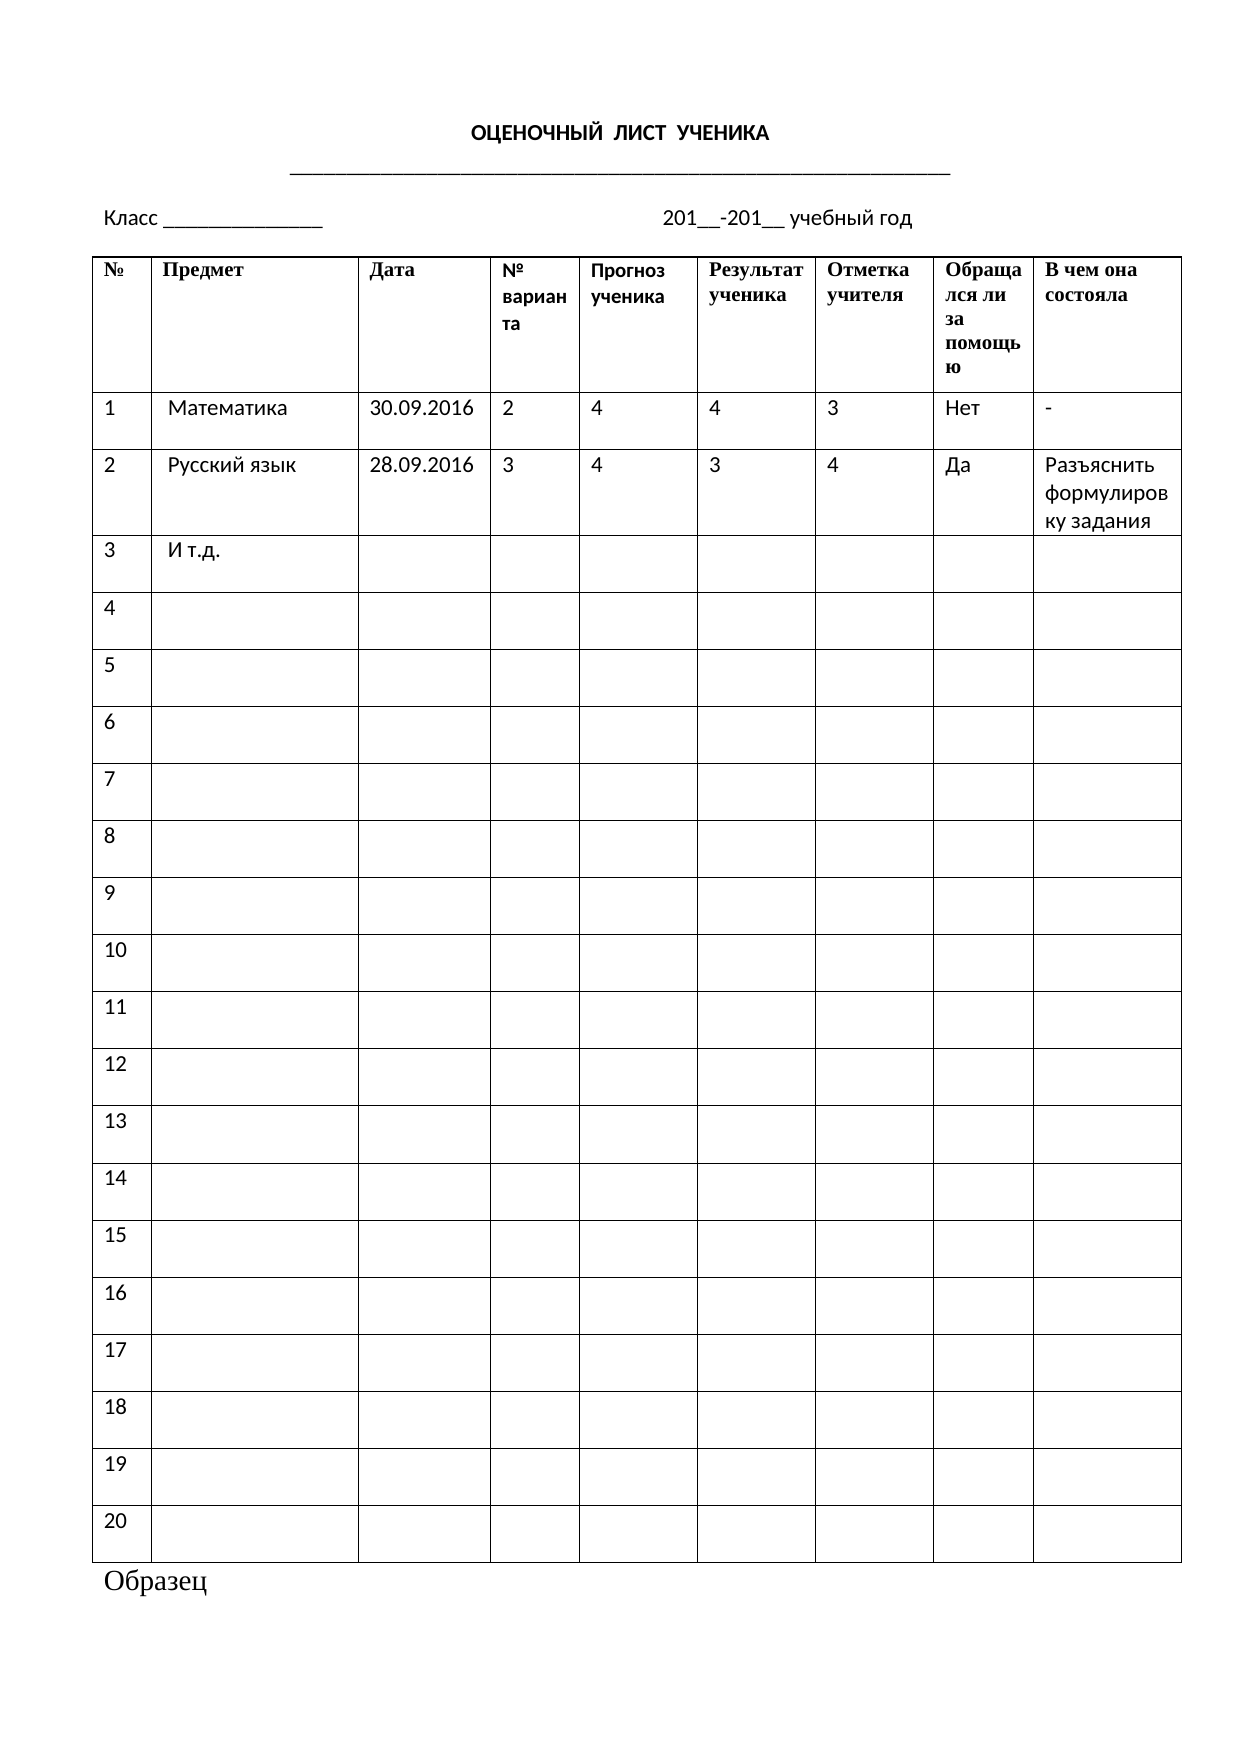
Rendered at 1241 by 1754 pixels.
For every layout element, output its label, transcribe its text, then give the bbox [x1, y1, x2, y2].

table_cell [698, 1164, 815, 1219]
table_cell [934, 992, 1033, 1048]
table_cell [698, 764, 815, 820]
table_cell [1034, 593, 1181, 649]
table_cell [816, 707, 933, 763]
table_cell 10 [93, 935, 151, 991]
table_cell [698, 1506, 815, 1562]
table_cell 15 [93, 1221, 151, 1277]
table_cell [816, 1335, 933, 1391]
table_cell [491, 878, 579, 934]
table_header Результат ученика [698, 258, 815, 392]
table_cell [698, 935, 815, 991]
table_cell [152, 878, 358, 934]
table_cell [491, 1221, 579, 1277]
table_cell [359, 1164, 490, 1219]
table_cell [1034, 1392, 1181, 1448]
table_cell 16 [93, 1278, 151, 1334]
table_cell [152, 1335, 358, 1391]
table_cell [1034, 1335, 1181, 1391]
table_cell [816, 878, 933, 934]
table_cell [1034, 1049, 1181, 1105]
text ОЦЕНОЧНЫЙ ЛИСТ УЧЕНИКА __________________________________________________________ [103, 118, 1137, 178]
table_cell 14 [93, 1164, 151, 1219]
table_cell 4 [93, 593, 151, 649]
table_cell 30.09.2016 [359, 393, 490, 449]
table_cell [698, 1278, 815, 1334]
table_header № варианта [491, 258, 579, 392]
table_cell Да [934, 450, 1033, 534]
table_cell [1034, 821, 1181, 877]
table_cell [816, 1506, 933, 1562]
table_cell [698, 707, 815, 763]
table_cell [580, 1221, 697, 1277]
table_cell [580, 1449, 697, 1505]
table_cell [934, 1506, 1033, 1562]
table_cell [152, 764, 358, 820]
table_cell [1034, 1278, 1181, 1334]
table_cell [152, 650, 358, 706]
table_cell [698, 593, 815, 649]
table_cell [698, 992, 815, 1048]
table_cell [934, 1049, 1033, 1105]
table_cell [152, 1049, 358, 1105]
table_cell [491, 992, 579, 1048]
table_cell [816, 935, 933, 991]
table_cell [359, 821, 490, 877]
table_cell [580, 593, 697, 649]
table_cell [698, 1392, 815, 1448]
table_cell [698, 1335, 815, 1391]
table_cell 9 [93, 878, 151, 934]
text Класс ______________ 201__-201__ учебный год [103, 203, 1137, 231]
table_cell [491, 1164, 579, 1219]
table_cell 12 [93, 1049, 151, 1105]
table_cell [934, 1449, 1033, 1505]
table_cell [152, 1106, 358, 1162]
table_cell [359, 593, 490, 649]
table_cell [580, 1335, 697, 1391]
table_cell 17 [93, 1335, 151, 1391]
table_cell [816, 764, 933, 820]
table_cell [359, 764, 490, 820]
table_cell [152, 1164, 358, 1219]
table_cell [152, 1278, 358, 1334]
table_cell [816, 1049, 933, 1105]
table_cell [491, 821, 579, 877]
table_cell [152, 1449, 358, 1505]
table_cell [152, 821, 358, 877]
table_cell 20 [93, 1506, 151, 1562]
table_cell [698, 650, 815, 706]
table_cell [491, 650, 579, 706]
table_cell [580, 1106, 697, 1162]
table_cell [816, 1449, 933, 1505]
table_cell [698, 1106, 815, 1162]
table_cell [934, 878, 1033, 934]
table_cell [934, 650, 1033, 706]
table_cell [698, 821, 815, 877]
table_cell [359, 536, 490, 592]
table_cell 11 [93, 992, 151, 1048]
table_cell [359, 992, 490, 1048]
table_cell 3 [93, 536, 151, 592]
table_cell [1034, 1221, 1181, 1277]
table_cell 3 [491, 450, 579, 534]
table_cell 4 [580, 393, 697, 449]
table_cell [359, 650, 490, 706]
table_cell [359, 1278, 490, 1334]
table_cell [934, 1392, 1033, 1448]
table_cell 2 [93, 450, 151, 534]
table_cell [359, 1449, 490, 1505]
table_cell [491, 1449, 579, 1505]
table_cell [580, 650, 697, 706]
table_header В чем она состояла [1034, 258, 1181, 392]
table_cell [934, 536, 1033, 592]
table_cell Русский язык [152, 450, 358, 534]
table_cell [816, 536, 933, 592]
table_cell [580, 764, 697, 820]
table_cell 18 [93, 1392, 151, 1448]
table_cell [491, 536, 579, 592]
table_cell 8 [93, 821, 151, 877]
table_cell [1034, 1506, 1181, 1562]
table_cell [1034, 1164, 1181, 1219]
table_cell [698, 536, 815, 592]
table_header Обращался ли за помощью [934, 258, 1033, 392]
table_cell [698, 1049, 815, 1105]
table_cell [491, 1278, 579, 1334]
table_header № [93, 258, 151, 392]
table_cell [934, 821, 1033, 877]
table_cell [491, 764, 579, 820]
table_cell Нет [934, 393, 1033, 449]
table_cell [934, 764, 1033, 820]
table_cell [816, 992, 933, 1048]
table_cell [698, 1221, 815, 1277]
table_cell [359, 1221, 490, 1277]
table_cell [934, 593, 1033, 649]
table_cell [152, 593, 358, 649]
table_cell [698, 878, 815, 934]
table_cell [1034, 764, 1181, 820]
table_cell [1034, 707, 1181, 763]
table_cell И т.д. [152, 536, 358, 592]
table_cell [359, 707, 490, 763]
table_cell [359, 1506, 490, 1562]
table_cell [491, 935, 579, 991]
table_cell Математика [152, 393, 358, 449]
table_cell 1 [93, 393, 151, 449]
table_cell [491, 707, 579, 763]
table_cell [491, 1049, 579, 1105]
table_cell 2 [491, 393, 579, 449]
table_cell [359, 878, 490, 934]
table_cell 13 [93, 1106, 151, 1162]
table_cell [359, 935, 490, 991]
table_cell [816, 593, 933, 649]
table_cell [152, 992, 358, 1048]
table_header Дата [359, 258, 490, 392]
table_cell [580, 992, 697, 1048]
table_cell [580, 935, 697, 991]
table_cell - [1034, 393, 1181, 449]
table_cell [934, 1335, 1033, 1391]
table_cell [934, 707, 1033, 763]
table_cell [1034, 935, 1181, 991]
table_cell [934, 1106, 1033, 1162]
table_cell 5 [93, 650, 151, 706]
table_cell [152, 707, 358, 763]
table_cell [580, 1506, 697, 1562]
text Образец [103, 1563, 1063, 1597]
table_cell 3 [816, 393, 933, 449]
table_cell [816, 1106, 933, 1162]
table_cell 6 [93, 707, 151, 763]
table_cell [359, 1106, 490, 1162]
table_cell [816, 821, 933, 877]
table_cell 7 [93, 764, 151, 820]
table_cell [152, 1392, 358, 1448]
table_cell [1034, 1106, 1181, 1162]
table_header Прогноз ученика [580, 258, 697, 392]
table_cell 28.09.2016 [359, 450, 490, 534]
table_cell [580, 1049, 697, 1105]
table_cell Разъяснить формулировку задания [1034, 450, 1181, 534]
table_cell [580, 707, 697, 763]
table_cell [934, 1278, 1033, 1334]
table_cell [934, 935, 1033, 991]
table_cell [491, 1506, 579, 1562]
table_cell [816, 1392, 933, 1448]
table_cell [580, 821, 697, 877]
table_cell [1034, 992, 1181, 1048]
table_cell [359, 1335, 490, 1391]
table_cell [359, 1392, 490, 1448]
table_cell 4 [816, 450, 933, 534]
table_cell [580, 1278, 697, 1334]
table_cell [580, 1392, 697, 1448]
table_cell [580, 536, 697, 592]
table_cell [816, 1164, 933, 1219]
table_cell 4 [580, 450, 697, 534]
table_cell [359, 1049, 490, 1105]
table_cell [1034, 536, 1181, 592]
table_cell [152, 1506, 358, 1562]
table_cell [934, 1221, 1033, 1277]
table_cell [1034, 1449, 1181, 1505]
table_cell 4 [698, 393, 815, 449]
table_cell [934, 1164, 1033, 1219]
table_cell [698, 1449, 815, 1505]
table_header Отметка учителя [816, 258, 933, 392]
table_cell 19 [93, 1449, 151, 1505]
table_cell [816, 650, 933, 706]
table_cell 3 [698, 450, 815, 534]
table_cell [1034, 650, 1181, 706]
table_cell [491, 1106, 579, 1162]
table_cell [1034, 878, 1181, 934]
table_cell [580, 1164, 697, 1219]
table_cell [580, 878, 697, 934]
table_header Предмет [152, 258, 358, 392]
table_cell [491, 1335, 579, 1391]
table_cell [491, 1392, 579, 1448]
table_cell [491, 593, 579, 649]
table_cell [816, 1221, 933, 1277]
table_cell [152, 1221, 358, 1277]
table_cell [816, 1278, 933, 1334]
table_cell [152, 935, 358, 991]
